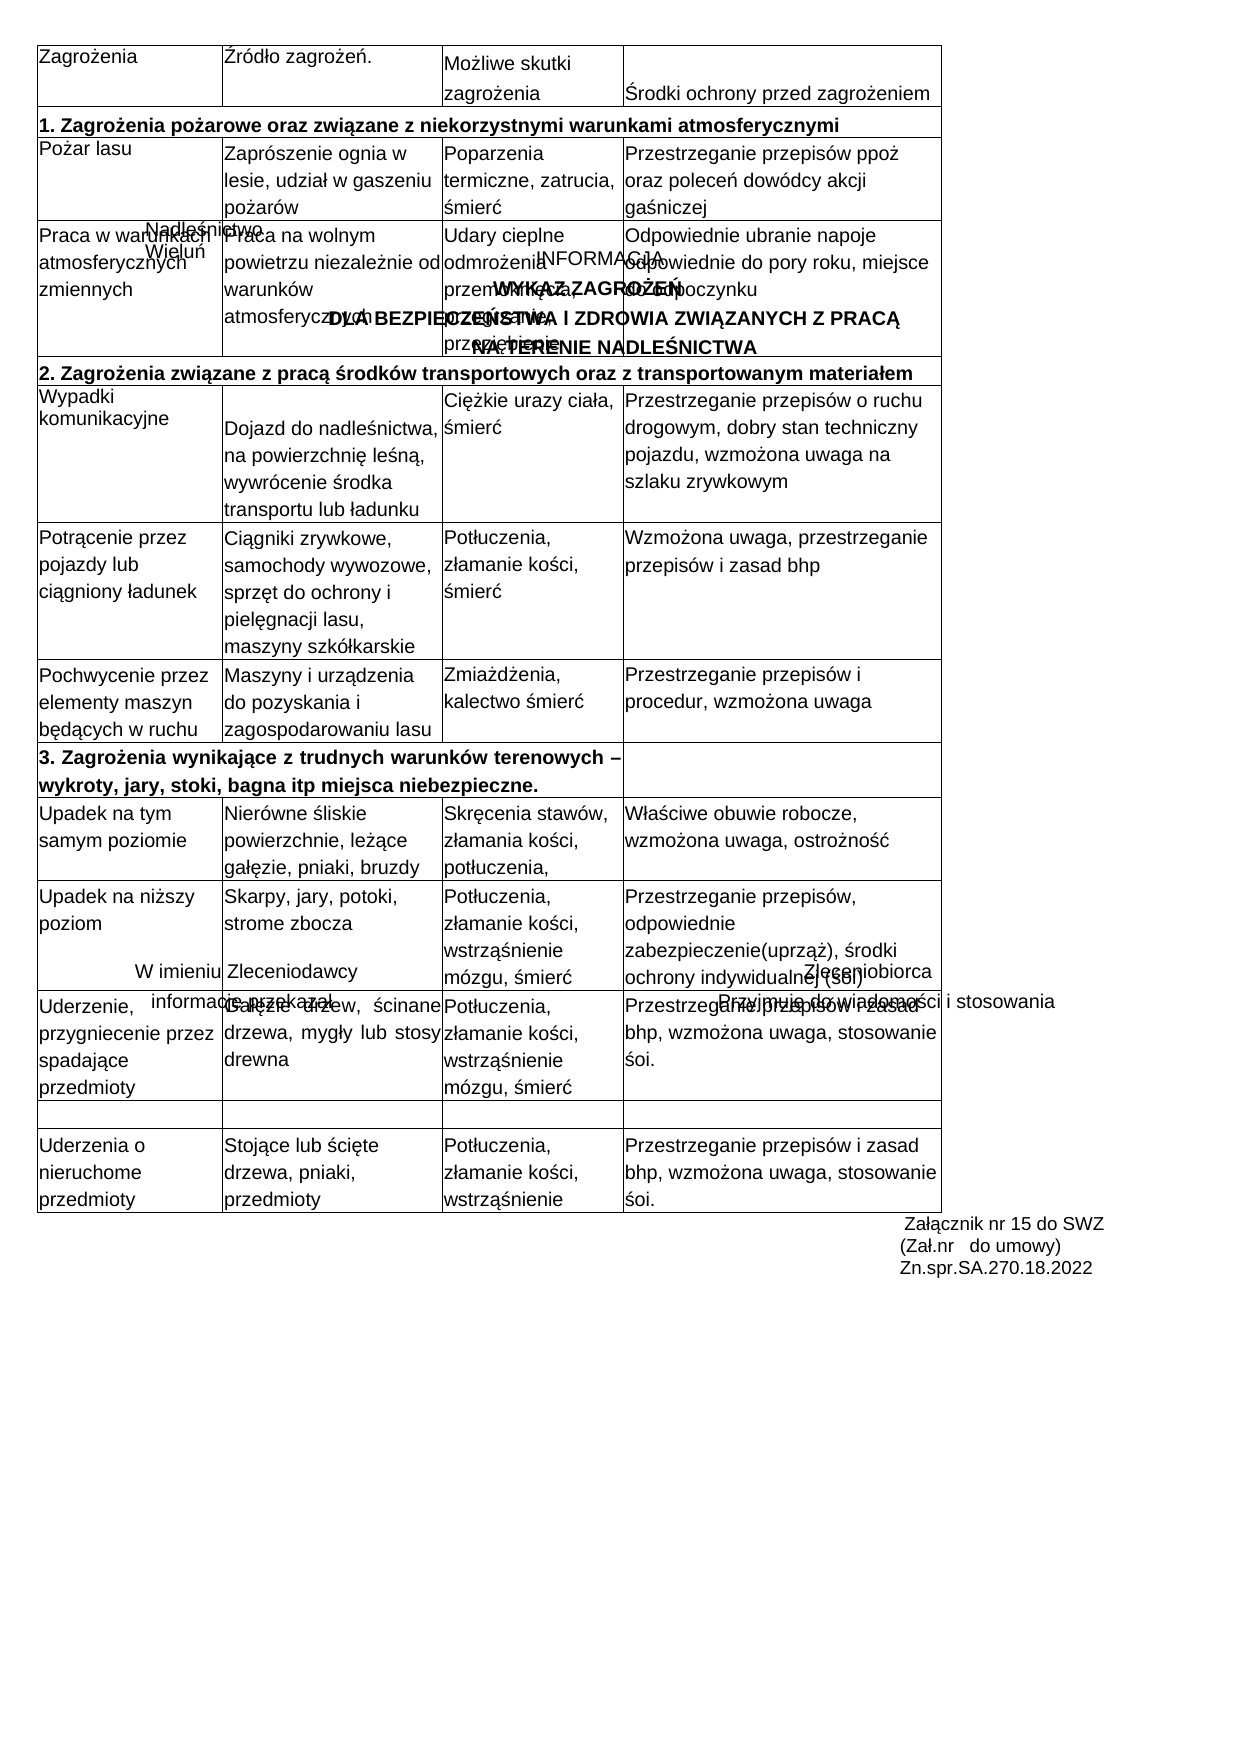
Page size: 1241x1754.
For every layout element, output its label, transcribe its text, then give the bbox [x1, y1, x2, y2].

table_cell Udary cieplne odmrożenia przemoknięcia, przegrzanie, przeziębienie [443, 221, 623, 248]
table_cell Przestrzeganie przepisów i procedur, wzmożona uwaga [624, 660, 941, 742]
text (Zał.nr do umowy) [37, 1235, 1203, 1257]
table_cell Przestrzeganie przepisów, odpowiednie zabezpieczenie(uprząż), środki ochrony indywidualnej (śoi) [624, 881, 941, 955]
table_cell Przestrzeganie przepisów o ruchu drogowym, dobry stan techniczny pojazdu, wzmożona uwaga na szlaku zrywkowym [624, 386, 941, 522]
table_cell Wypadki komunikacyjne [38, 386, 222, 522]
text NA TERENIE NADLEŚNICTWA [180, 331, 1048, 361]
table_cell Poparzenia termiczne, zatrucia, śmierć [443, 138, 623, 220]
text INFORMACJA [141, 248, 1059, 270]
text Zn.spr.SA.270.18.2022 [37, 1257, 1203, 1279]
table_cell Pochwycenie przez elementy maszyn będących w ruchu [38, 660, 222, 742]
table_cell Zmiażdżenia, kalectwo śmierć [443, 660, 623, 742]
text WYKAZ ZAGROŻEŃ [145, 272, 1030, 302]
table_cell Ciągniki zrywkowe, samochody wywozowe, sprzęt do ochrony i pielęgnacji lasu, maszyny szkółkarskie [223, 523, 442, 659]
table_cell 2. Zagrożenia związane z pracą środków transportowych oraz z transportowanym materiałem [38, 357, 941, 385]
table_cell Przestrzeganie przepisów i zasad bhp, wzmożona uwaga, stosowanie śoi. [624, 1015, 941, 1100]
table_cell Właściwe obuwie robocze, wzmożona uwaga, ostrożność [624, 798, 941, 880]
table_header Środki ochrony przed zagrożeniem [624, 46, 941, 106]
table_cell Dojazd do nadleśnictwa, na powierzchnię leśną, wywrócenie środka transportu lub ładunku [223, 386, 442, 522]
table_cell Potrącenie przez pojazdy lub ciągniony ładunek [38, 523, 222, 659]
table_cell Zaprószenie ognia w lesie, udział w gaszeniu pożarów [223, 138, 442, 220]
table_cell Wzmożona uwaga, przestrzeganie przepisów i zasad bhp [624, 523, 941, 659]
table_cell 3. Zagrożenia wynikające z trudnych warunków terenowych – wykroty, jary, stoki, bagna itp miejsca niebezpieczne. [38, 743, 623, 797]
text W imieniu Zleceniodawcy Zleceniobiorca [134, 955, 1059, 985]
table_cell Potłuczenia, złamanie kości, śmierć [443, 523, 623, 659]
table_cell [624, 1101, 941, 1128]
table_cell Potłuczenia, złamanie kości, wstrząśnienie mózgu, śmierć [443, 881, 623, 955]
table_cell Ciężkie urazy ciała, śmierć [443, 386, 623, 522]
table_cell Potłuczenia, złamanie kości, wstrząśnienie mózgu, śmierć [443, 1015, 623, 1100]
table_cell Uderzenie, przygniecenie przez spadające przedmioty [38, 991, 222, 1100]
table_cell [223, 1101, 442, 1128]
table_header Możliwe skutki zagrożenia [443, 46, 623, 106]
text informacje przekazał Przyjmuję do wiadomości i stosowania [134, 985, 1059, 1015]
table_cell [443, 1101, 623, 1128]
table_cell Pożar lasu [38, 138, 222, 220]
table_cell Nierówne śliskie powierzchnie, leżące gałęzie, pniaki, bruzdy [223, 798, 442, 880]
table_cell Uderzenia o nieruchome przedmioty [38, 1129, 222, 1212]
table_cell Gałęzie drzew, ścinane drzewa, mygły lub stosy drewna [223, 1015, 442, 1100]
table_cell 1. Zagrożenia pożarowe oraz związane z niekorzystnymi warunkami atmosferycznymi [38, 107, 941, 137]
text Załącznik nr 15 do SWZ [37, 1213, 1203, 1235]
table_cell Praca w warunkach atmosferycznych zmiennych [38, 221, 180, 356]
table_cell [38, 1101, 222, 1128]
table_cell Skarpy, jary, potoki, strome zbocza [223, 881, 442, 955]
table_cell [624, 743, 941, 797]
table_cell Upadek na tym samym poziomie [38, 798, 222, 880]
table_cell Przestrzeganie przepisów i zasad bhp, wzmożona uwaga, stosowanie śoi. [624, 1129, 941, 1212]
table_cell Skręcenia stawów, złamania kości, potłuczenia, [443, 798, 623, 880]
table_header Źródło zagrożeń. [223, 46, 442, 106]
table_cell Przestrzeganie przepisów ppoż oraz poleceń dowódcy akcji gaśniczej [624, 138, 941, 220]
table_cell Odpowiednie ubranie napoje odpowiednie do pory roku, miejsce do odpoczynku [624, 221, 941, 248]
table_cell Upadek na niższy poziom [38, 881, 222, 990]
table_cell Potłuczenia, złamanie kości, wstrząśnienie [443, 1129, 623, 1212]
text DLA BEZPIECZEŃSTWA l ZDROWIA ZWIĄZANYCH Z PRACĄ [180, 302, 1048, 331]
text Nadleśnictwo Wieluń [145, 218, 328, 263]
table_cell Maszyny i urządzenia do pozyskania i zagospodarowaniu lasu [223, 660, 442, 742]
table_header Zagrożenia [38, 46, 222, 106]
table_cell Stojące lub ścięte drzewa, pniaki, przedmioty [223, 1129, 442, 1212]
